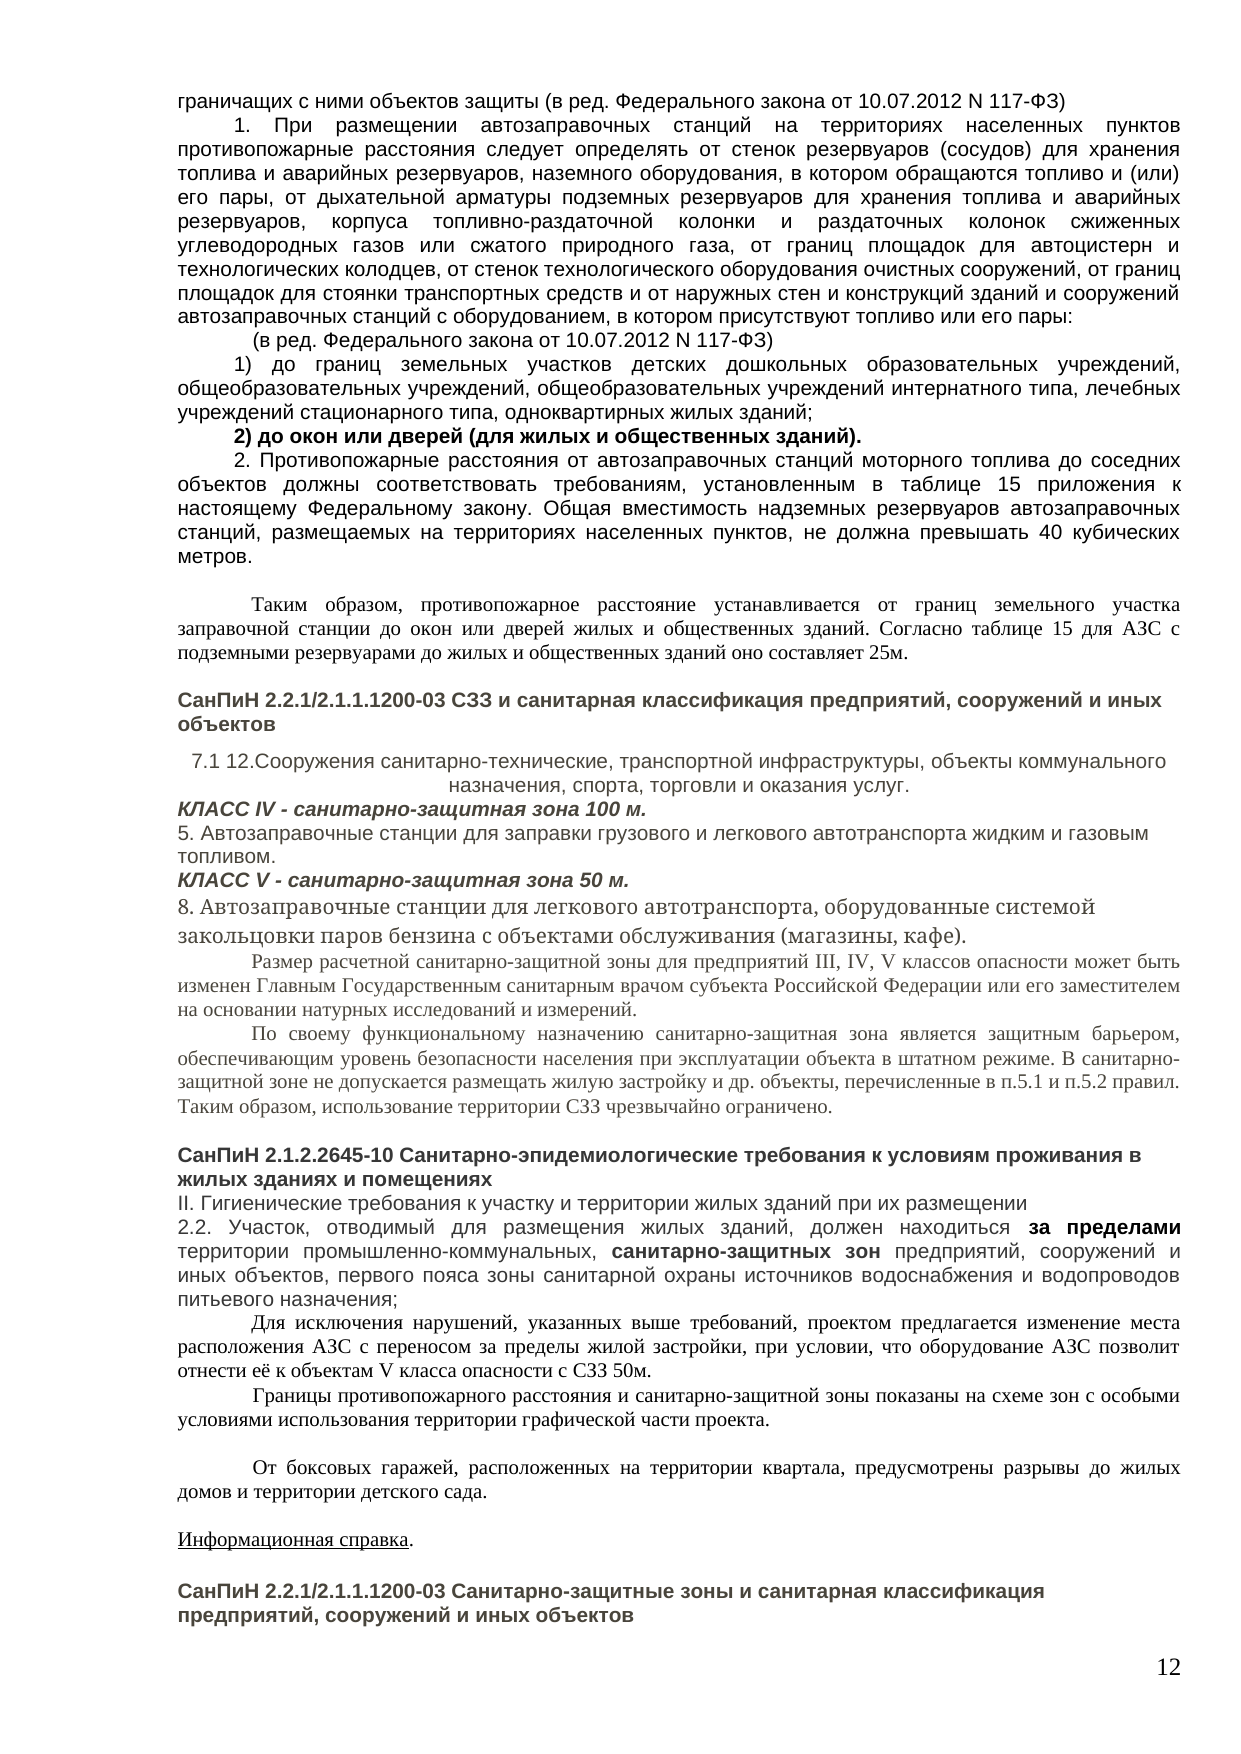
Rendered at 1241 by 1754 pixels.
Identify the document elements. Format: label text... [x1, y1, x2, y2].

text (в ред. Федерального закона от 10.07.2012 N 117-ФЗ) [177, 328, 1181, 352]
text 1. При размещении автозаправочных станций на территориях населенных пунктов противопожарные расстояния следует определять от стенок резервуаров (сосудов) для хранения топлива и аварийных резервуаров, наземного оборудования, в котором обращаются топливо и (или) его пары, от дыхательной арматуры подземных резервуаров для хранения топлива и аварийных резервуаров, корпуса топливно-раздаточной колонки и раздаточных колонок сжиженных углеводородных газов или сжатого природного газа, от границ площадок для автоцистерн и технологических колодцев, от стенок технологического оборудования очистных сооружений, от границ площадок для стоянки транспортных средств и от наружных стен и конструкций зданий и сооружений автозаправочных станций с оборудованием, в котором присутствуют топливо или его пары: [177, 113, 1181, 328]
text КЛАСС V - санитарно-защитная зона 50 м. [177, 868, 1181, 892]
text Таким образом, противопожарное расстояние устанавливается от границ земельного участка заправочной станции до окон или дверей жилых и общественных зданий. Согласно таблице 15 для АЗС с подземными резервуарами до жилых и общественных зданий оно составляет 25м. [177, 592, 1181, 664]
text СанПиН 2.2.1/2.1.1.1200-03 Санитарно-защитные зоны и санитарная классификация предприятий, сооружений и иных объектов [177, 1579, 1181, 1627]
text 2) до окон или дверей (для жилых и общественных зданий). [177, 424, 1181, 448]
text II. Гигиенические требования к участку и территории жилых зданий при их размещении [177, 1191, 1181, 1214]
text СанПиН 2.1.2.2645-10 Санитарно-эпидемиологические требования к условиям проживания в жилых зданиях и помещениях [177, 1143, 1181, 1191]
text 1) до границ земельных участков детских дошкольных образовательных учреждений, общеобразовательных учреждений, общеобразовательных учреждений интернатного типа, лечебных учреждений стационарного типа, одноквартирных жилых зданий; [177, 352, 1181, 424]
text Для исключения нарушений, указанных выше требований, проектом предлагается изменение места расположения АЗС с переносом за пределы жилой застройки, при условии, что оборудование АЗС позволит отнести её к объектам V класса опасности с СЗЗ 50м. [177, 1310, 1181, 1382]
text СанПиН 2.2.1/2.1.1.1200-03 СЗЗ и санитарная классификация предприятий, сооружений и иных объектов [177, 688, 1181, 736]
text КЛАСС IV - санитарно-защитная зона 100 м. [177, 796, 1181, 820]
text 5. Автозаправочные станции для заправки грузового и легкового автотранспорта жидким и газовым топливом. [177, 820, 1181, 868]
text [177, 89, 1181, 113]
text По своему функциональному назначению санитарно-защитная зона является защитным барьером, обеспечивающим уровень безопасности населения при эксплуатации объекта в штатном режиме. В санитарно-защитной зоне не допускается размещать жилую застройку и др. объекты, перечисленные в п.5.1 и п.5.2 правил. Таким образом, использование территории СЗЗ чрезвычайно ограничено. [177, 1021, 1181, 1118]
text Размер расчетной санитарно-защитной зоны для предприятий III, IV, V классов опасности может быть изменен Главным Государственным санитарным врачом субъекта Российской Федерации или его заместителем на основании натурных исследований и измерений. [177, 949, 1181, 1021]
text 7.1 12.Сооружения санитарно-технические, транспортной инфраструктуры, объекты коммунального назначения, спорта, торговли и оказания услуг. [177, 748, 1181, 796]
text Информационная справка. [177, 1527, 1181, 1551]
text 2. Противопожарные расстояния от автозаправочных станций моторного топлива до соседних объектов должны соответствовать требованиям, установленным в таблице 15 приложения к настоящему Федеральному закону. Общая вместимость надземных резервуаров автозаправочных станций, размещаемых на территориях населенных пунктов, не должна превышать 40 кубических метров. [177, 448, 1181, 568]
text 8. Автозаправочные станции для легкового автотранспорта, оборудованные системой закольцовки паров бензина с объектами обслуживания (магазины, кафе). [177, 892, 1181, 949]
text От боксовых гаражей, расположенных на территории квартала, предусмотрены разрывы до жилых домов и территории детского сада. [177, 1455, 1181, 1503]
text 2.2. Участок, отводимый для размещения жилых зданий, должен находиться за пределами территории промышленно-коммунальных, санитарно-защитных зон предприятий, сооружений и иных объектов, первого пояса зоны санитарной охраны источников водоснабжения и водопроводов питьевого назначения; [177, 1214, 1181, 1310]
text Границы противопожарного расстояния и санитарно-защитной зоны показаны на схеме зон с особыми условиями использования территории графической части проекта. [177, 1382, 1181, 1431]
